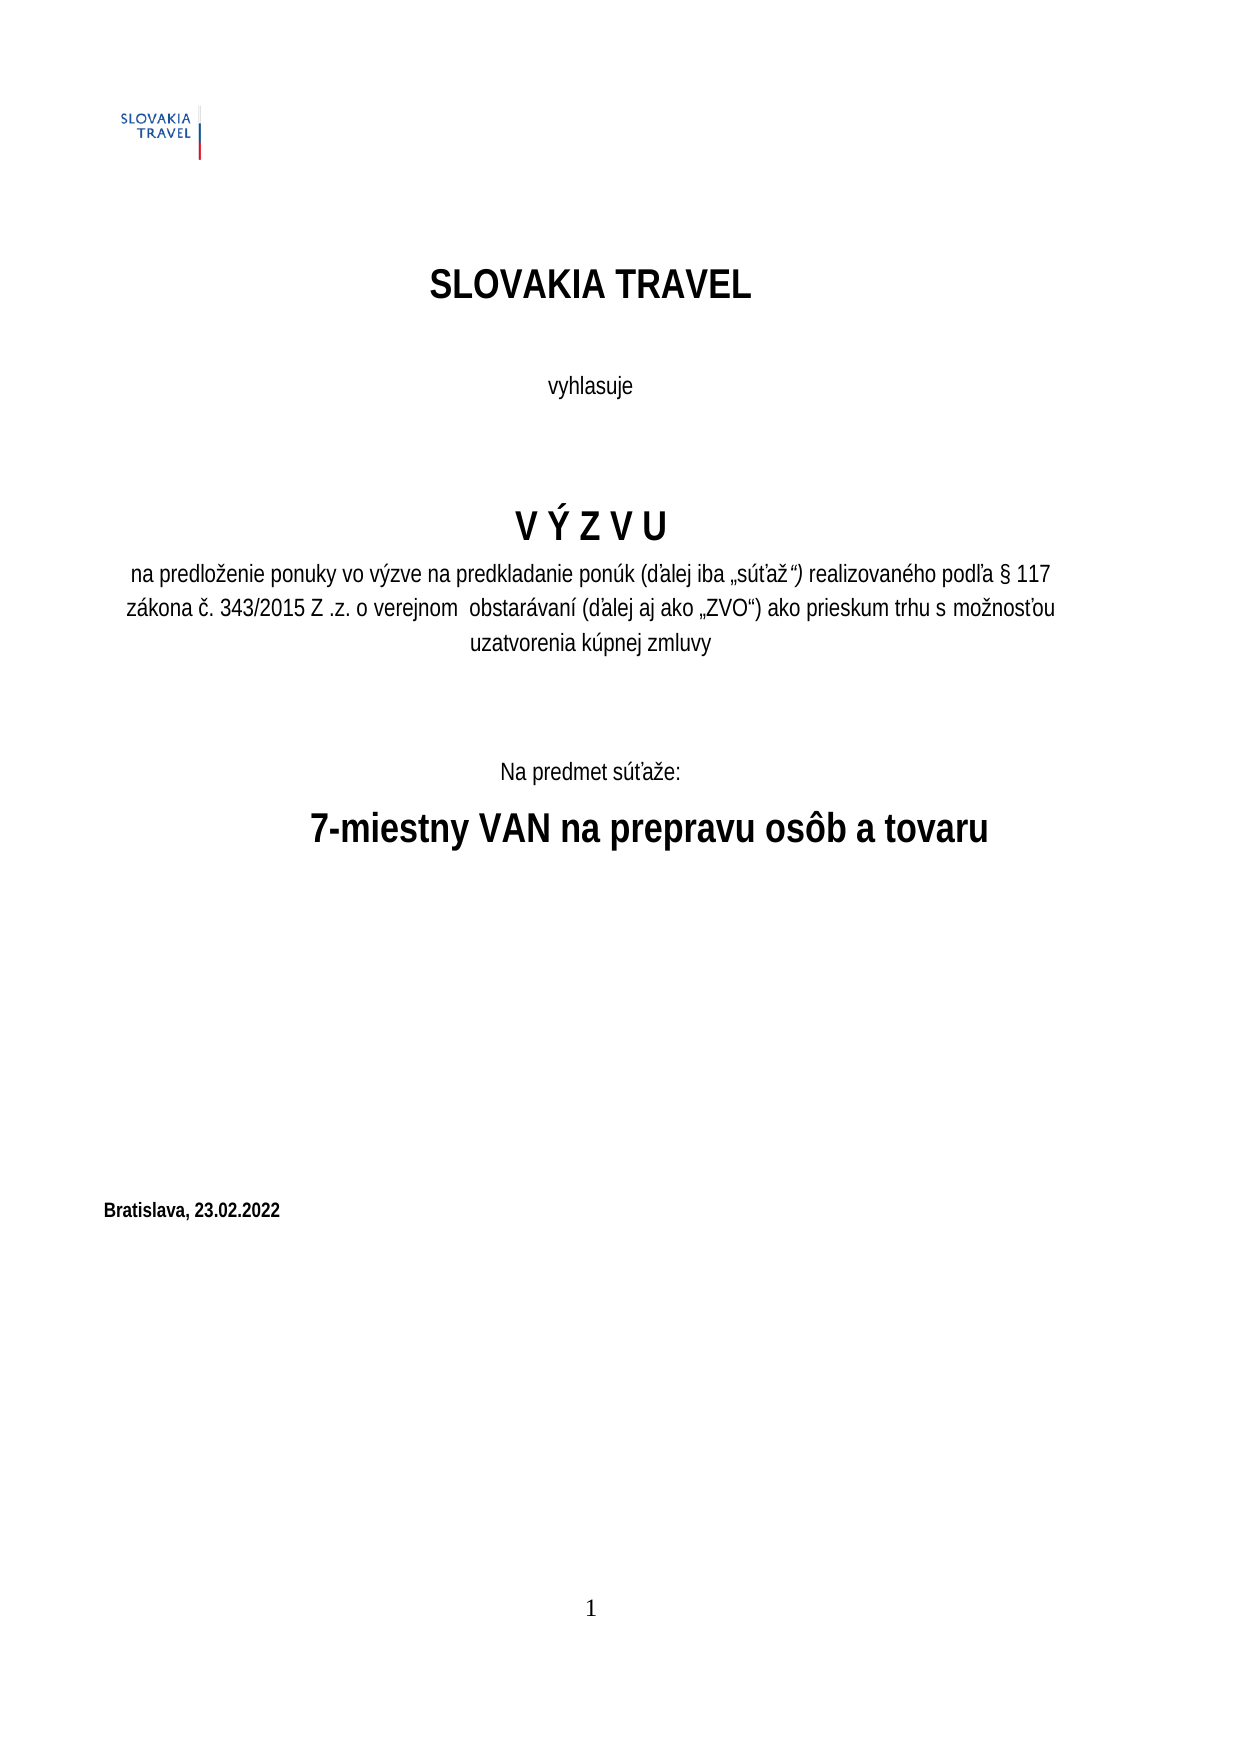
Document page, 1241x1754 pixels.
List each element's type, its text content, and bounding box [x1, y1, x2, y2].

text Bratislava, 23.02.2022 [103, 1197, 1078, 1221]
text V Ý Z V U [103, 501, 1078, 549]
picture [103, 88, 218, 177]
text Na predmet súťaže: [103, 757, 1078, 786]
text na predloženie ponuky vo výzve na predkladanie ponúk (ďalej iba „súťaž“) realizovaného podľa § 117 zákona č. 343/2015 Z .z. o verejnom obstarávaní (ďalej aj ako „ZVO“) ako prieskum trhu s možnosťou uzatvorenia kúpnej zmluvy [103, 559, 1078, 657]
text SLOVAKIA TRAVEL [103, 259, 1078, 307]
subtitle vyhlasuje [103, 371, 1078, 399]
text 7-miestny VAN na prepravu osôb a tovaru [236, 804, 1078, 852]
